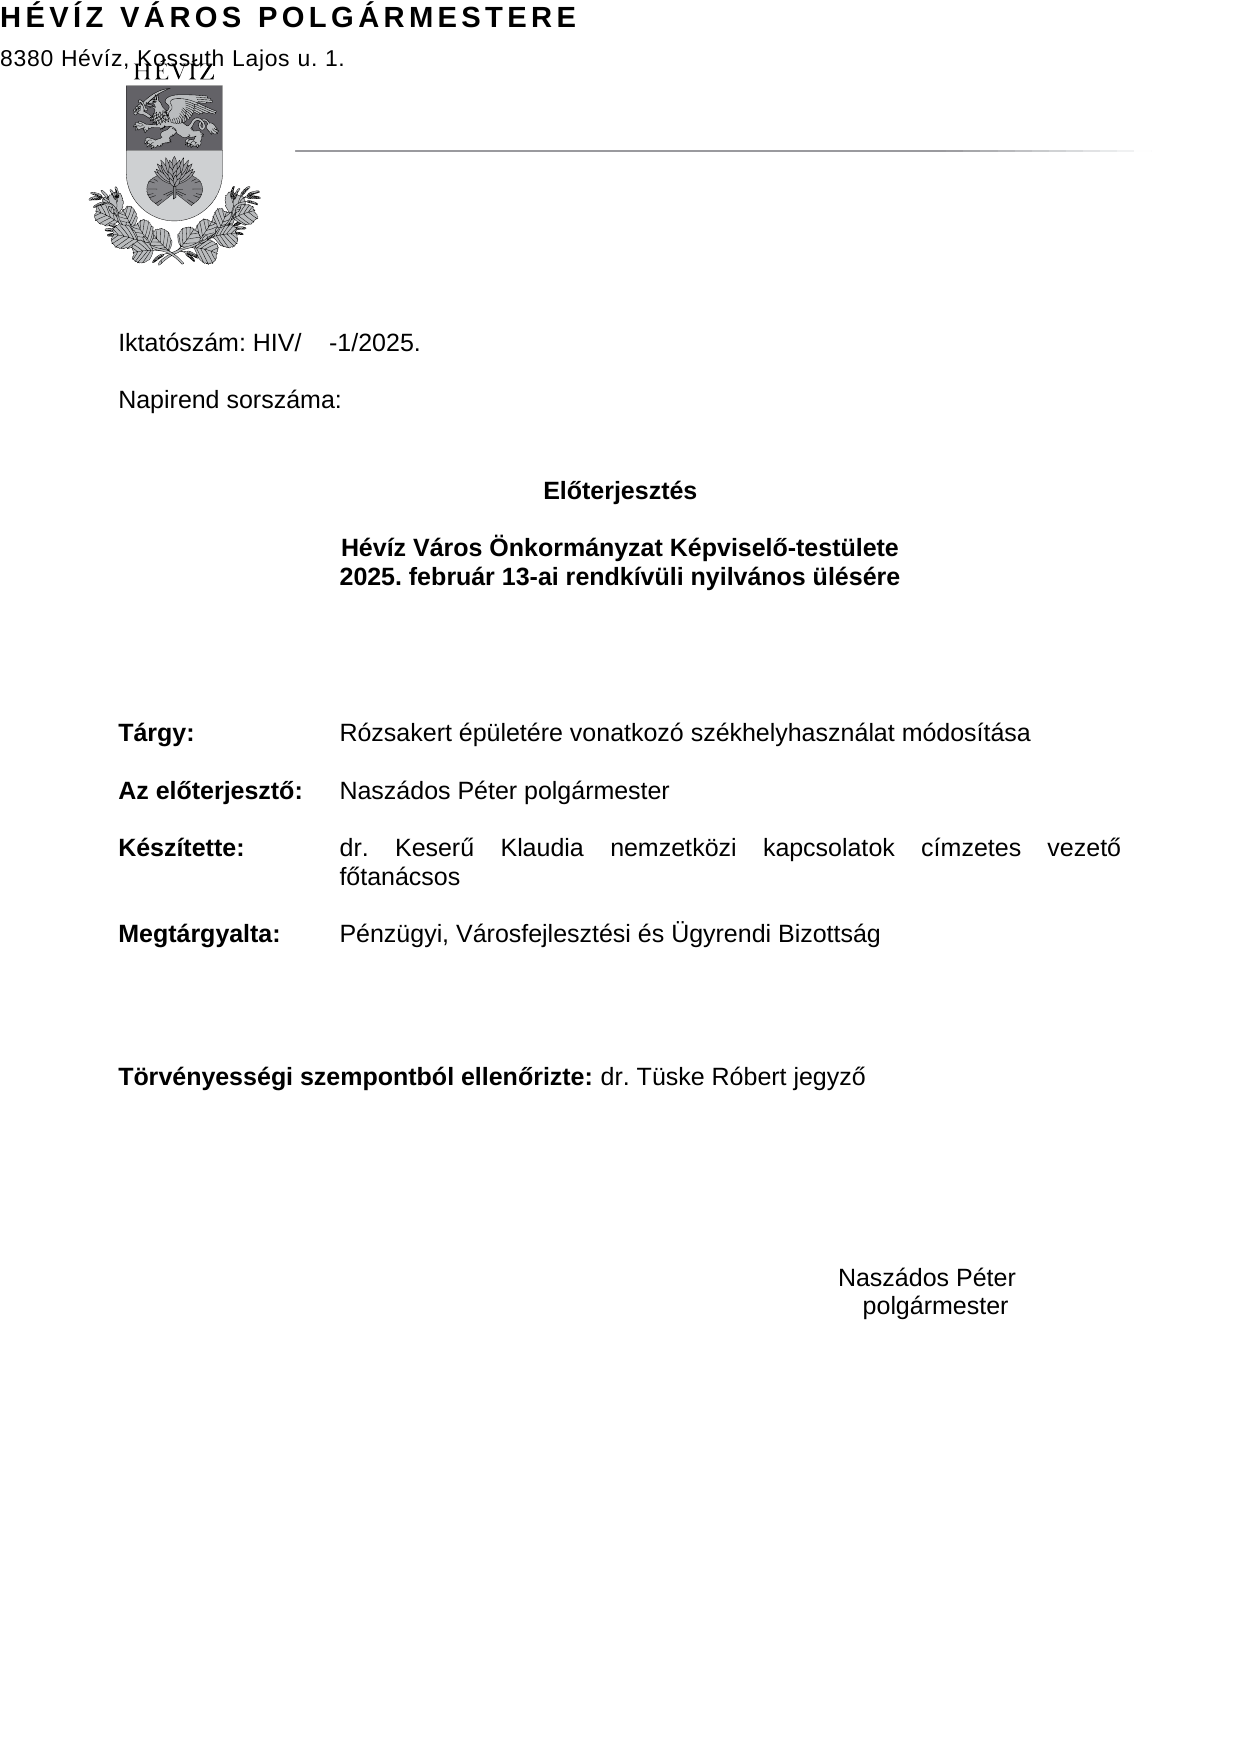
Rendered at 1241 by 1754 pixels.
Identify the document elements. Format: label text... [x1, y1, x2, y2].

text Naszádos Péter [118, 1262, 1122, 1291]
text polgármester [118, 1291, 1122, 1320]
text Hévíz Város Önkormányzat Képviselő-testülete [118, 533, 1122, 562]
text Napirend sorszáma: [118, 385, 1122, 414]
text Készítette: dr. Keserű Klaudia nemzetközi kapcsolatok címzetes vezető főtanácsos [118, 833, 1122, 891]
text Törvényességi szempontból ellenőrizte: dr. Tüske Róbert jegyző [118, 1062, 1122, 1091]
text Iktatószám: HIV/ -1/2025. [118, 328, 1122, 356]
text Tárgy: Rózsakert épületére vonatkozó székhelyhasználat módosítása [118, 718, 1122, 747]
text Megtárgyalta: Pénzügyi, Városfejlesztési és Ügyrendi Bizottság [118, 919, 1122, 948]
text Előterjesztés [118, 476, 1122, 504]
text Az előterjesztő: Naszádos Péter polgármester [118, 776, 1122, 805]
text 2025. február 13-ai rendkívüli nyilvános ülésére [118, 562, 1122, 591]
